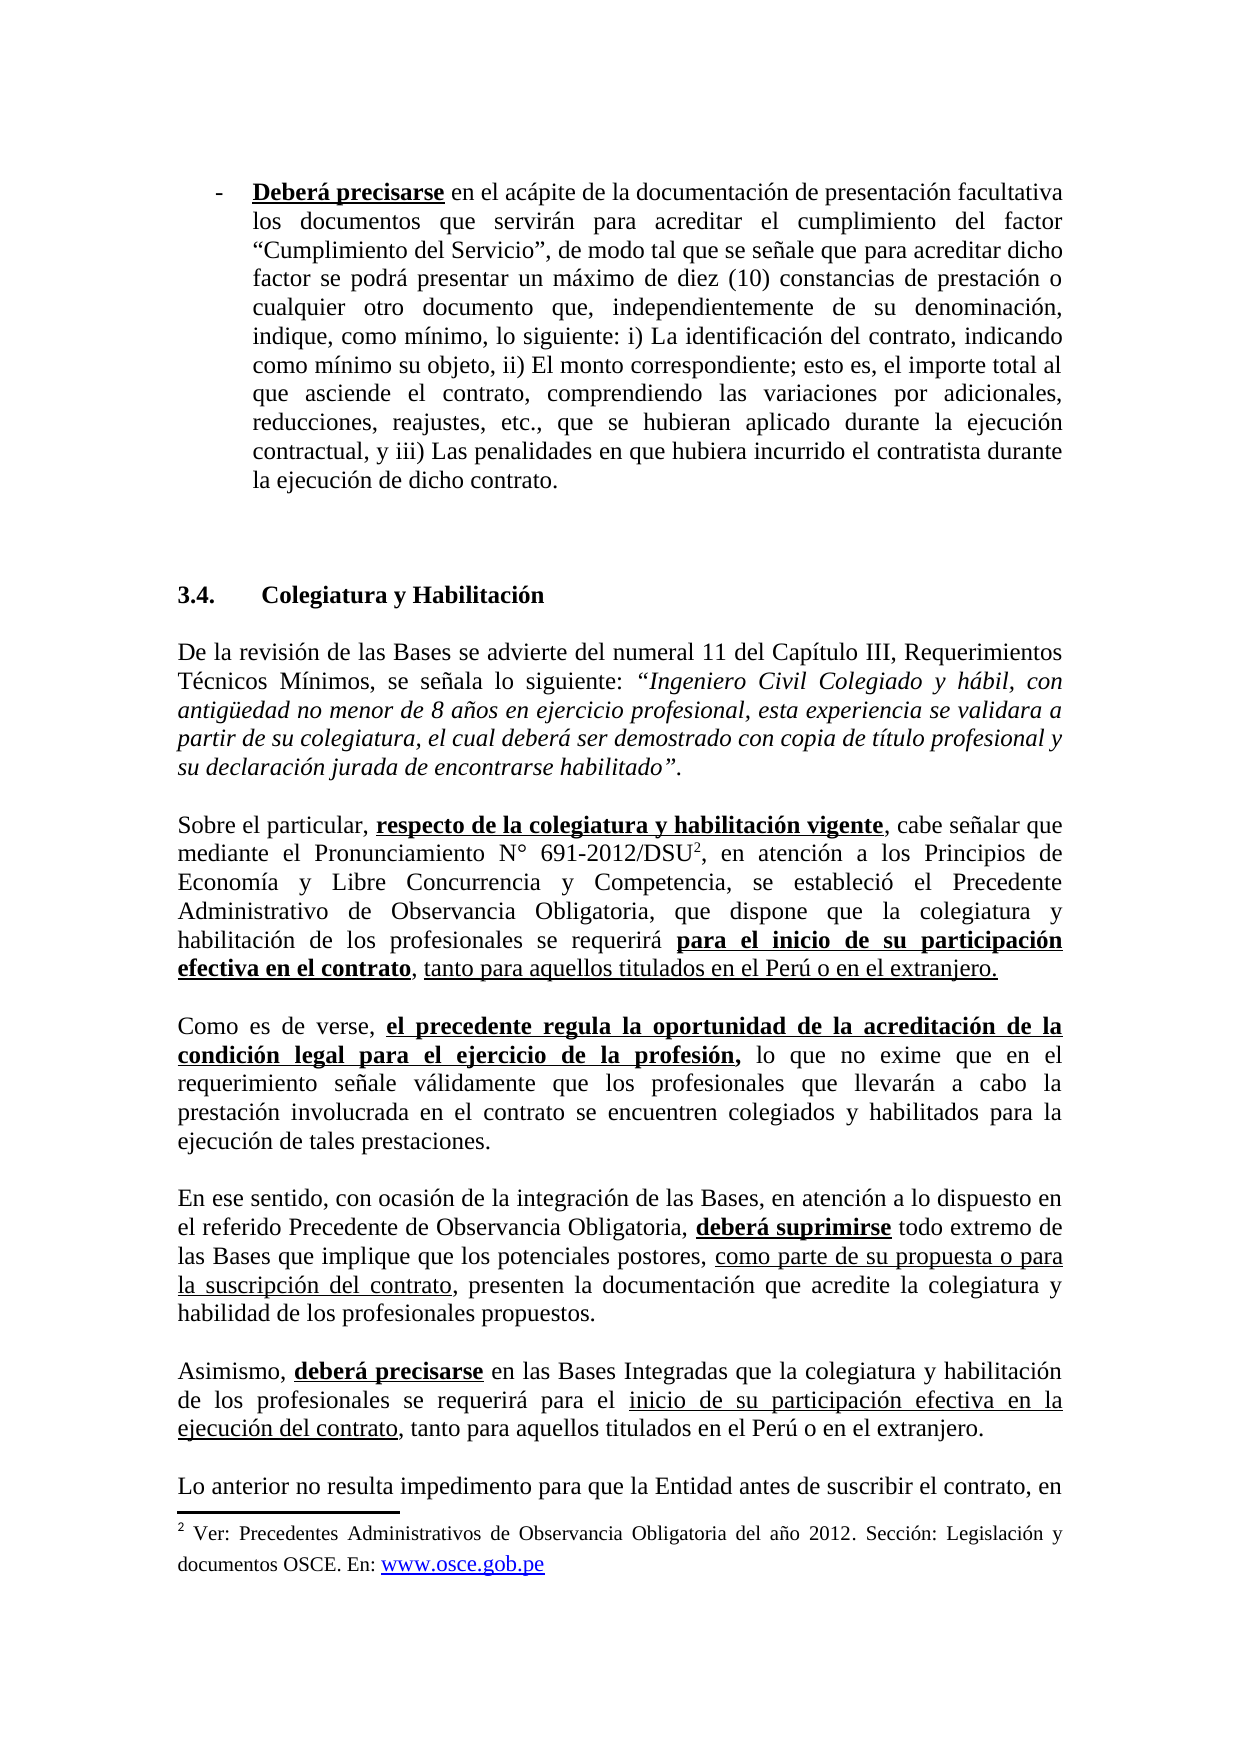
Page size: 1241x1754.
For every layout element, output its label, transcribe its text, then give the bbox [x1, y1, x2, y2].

text Sobre el particular, respecto de la colegiatura y habilitación vigente, cabe señalar que mediante el Pronunciamiento N° 691-2012/DSU, en atención a los Principios de Economía y Libre Concurrencia y Competencia, se estableció el Precedente Administrativo de Observancia Obligatoria, que dispone que la colegiatura y habilitación de los profesionales se requerirá para el inicio de su participación efectiva en el contrato, tanto para aquellos titulados en el Perú o en el extranjero. [177, 810, 1063, 982]
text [177, 1471, 1063, 1500]
list Deberá precisarse en el acápite de la documentación de presentación facultativa los documentos que servirán para acreditar el cumplimiento del factor “Cumplimiento del Servicio”, de modo tal que se señale que para acreditar dicho factor se podrá presentar un máximo de diez (10) constancias de prestación o cualquier otro documento que, independientemente de su denominación, indique, como mínimo, lo siguiente: i) La identificación del contrato, indicando como mínimo su objeto, ii) El monto correspondiente; esto es, el importe total al que asciende el contrato, comprendiendo las variaciones por adicionales, reducciones, reajustes, etc., que se hubieran aplicado durante la ejecución contractual, y iii) Las penalidades en que hubiera incurrido el contratista durante la ejecución de dicho contrato. [215, 177, 1063, 493]
text En ese sentido, con ocasión de la integración de las Bases, en atención a lo dispuesto en el referido Precedente de Observancia Obligatoria, deberá suprimirse todo extremo de las Bases que implique que los potenciales postores, como parte de su propuesta o para la suscripción del contrato, presenten la documentación que acredite la colegiatura y habilidad de los profesionales propuestos. [177, 1183, 1063, 1327]
text De la revisión de las Bases se advierte del numeral 11 del Capítulo III, Requerimientos Técnicos Mínimos, se señala lo siguiente: “Ingeniero Civil Colegiado y hábil, con antigüedad no menor de 8 años en ejercicio profesional, esta experiencia se validara a partir de su colegiatura, el cual deberá ser demostrado con copia de título profesional y su declaración jurada de encontrarse habilitado”. [177, 637, 1063, 781]
list Colegiatura y Habilitación [177, 580, 1063, 608]
text Asimismo, deberá precisarse en las Bases Integradas que la colegiatura y habilitación de los profesionales se requerirá para el inicio de su participación efectiva en la ejecución del contrato, tanto para aquellos titulados en el Perú o en el extranjero. [177, 1356, 1063, 1442]
text Como es de verse, el precedente regula la oportunidad de la acreditación de la condición legal para el ejercicio de la profesión, lo que no exime que en el requerimiento señale válidamente que los profesionales que llevarán a cabo la prestación involucrada en el contrato se encuentren colegiados y habilitados para la ejecución de tales prestaciones. [177, 1011, 1063, 1155]
